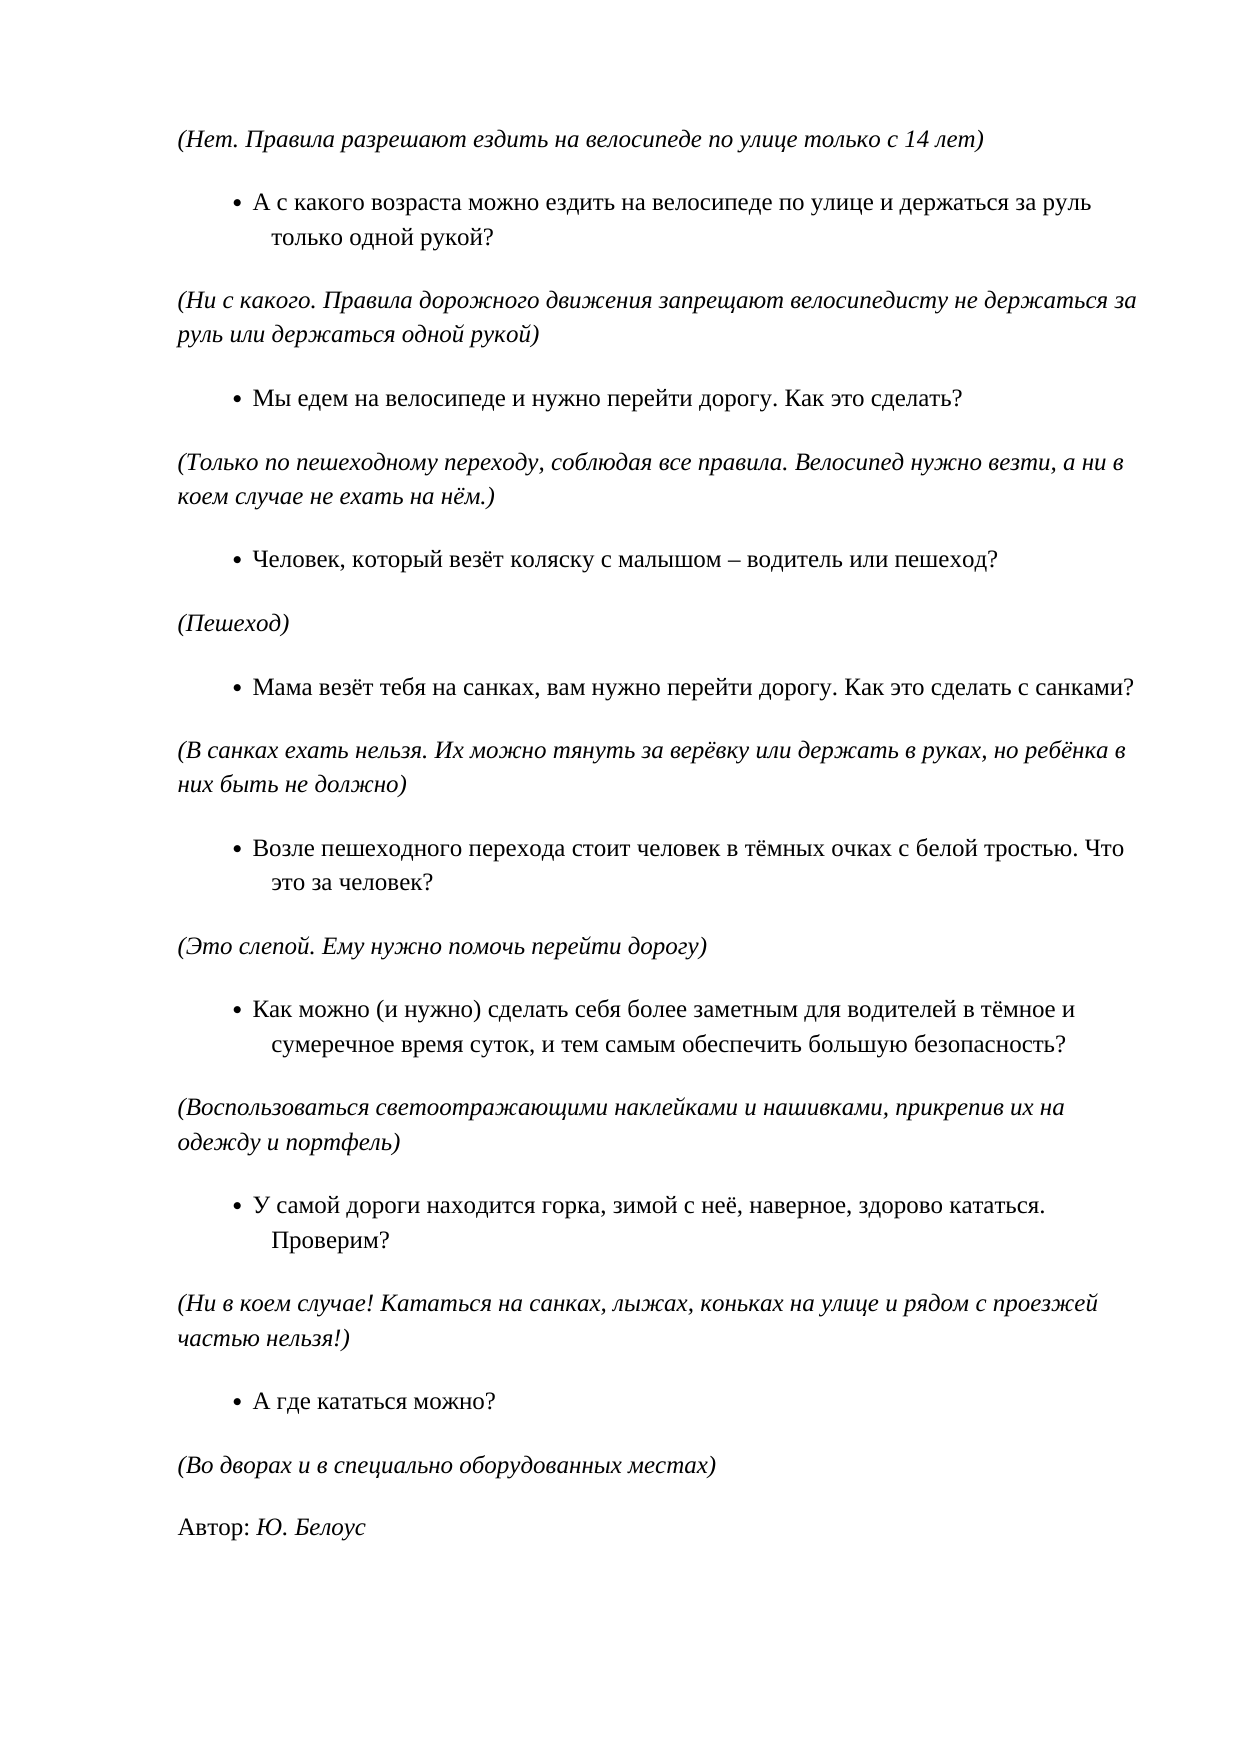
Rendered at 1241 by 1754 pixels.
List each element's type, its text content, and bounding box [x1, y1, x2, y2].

text (Ни в коем случае! Кататься на санках, лыжах, коньках на улице и рядом с проезжей частью нельзя!) [177, 1283, 1152, 1351]
list Возле пешеходного перехода стоит человек в тёмных очках с белой тростью. Что это за человек? [233, 827, 1152, 896]
text (Только по пешеходному переходу, соблюдая все правила. Велосипед нужно везти, а ни в коем случае не ехать на нём.) [177, 441, 1152, 510]
text (Во дворах и в специально оборудованных местах) [177, 1444, 1152, 1478]
list У самой дороги находится горка, зимой с неё, наверное, здорово кататься. Проверим? [233, 1185, 1152, 1253]
list Как можно (и нужно) сделать себя более заметным для водителей в тёмное и сумеречное время суток, и тем самым обеспечить большую безопасность? [233, 989, 1152, 1058]
text (Нет. Правила разрешают ездить на велосипеде по улице только с 14 лет) [177, 118, 1152, 152]
list А где кататься можно? [233, 1381, 1152, 1415]
text (Ни с какого. Правила дорожного движения запрещают велосипедисту не держаться за руль или держаться одной рукой) [177, 279, 1152, 348]
list Мы едем на велосипеде и нужно перейти дорогу. Как это сделать? [233, 377, 1152, 412]
text Автор: Ю. Белоус [177, 1507, 1152, 1541]
text (Пешеход) [177, 602, 1152, 637]
text (Воспользоваться светоотражающими наклейками и нашивками, прикрепив их на одежду и портфель) [177, 1087, 1152, 1156]
text (Это слепой. Ему нужно помочь перейти дорогу) [177, 925, 1152, 960]
list Мама везёт тебя на санках, вам нужно перейти дорогу. Как это сделать с санками? [233, 666, 1152, 700]
list Человек, который везёт коляску с малышом – водитель или пешеход? [233, 539, 1152, 573]
text (В санках ехать нельзя. Их можно тянуть за верёвку или держать в руках, но ребёнка в них быть не должно) [177, 729, 1152, 798]
list А с какого возраста можно ездить на велосипеде по улице и держаться за руль только одной рукой? [233, 182, 1152, 250]
